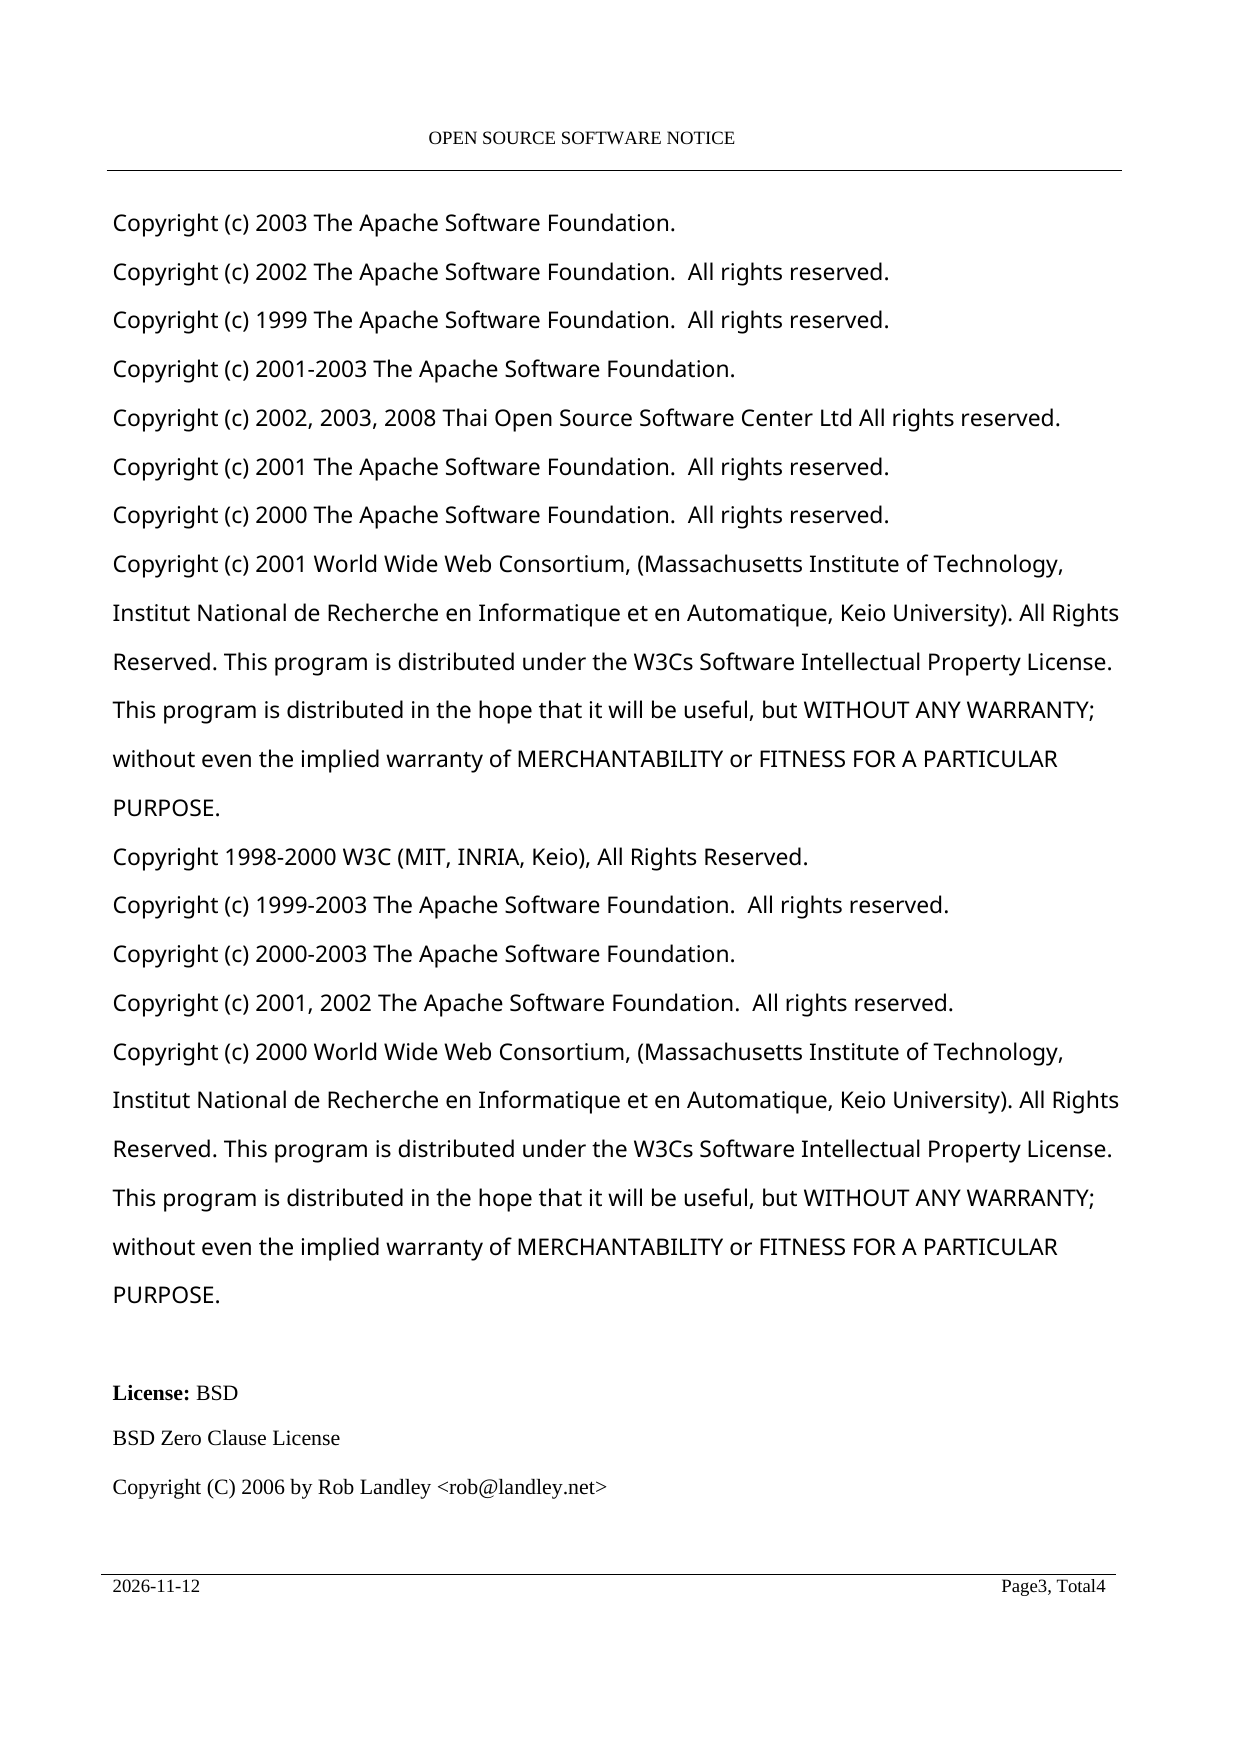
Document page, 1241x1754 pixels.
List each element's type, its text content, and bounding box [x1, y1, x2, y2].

text License: BSD [112, 1376, 1128, 1409]
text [112, 1421, 1128, 1503]
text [112, 206, 1128, 1360]
